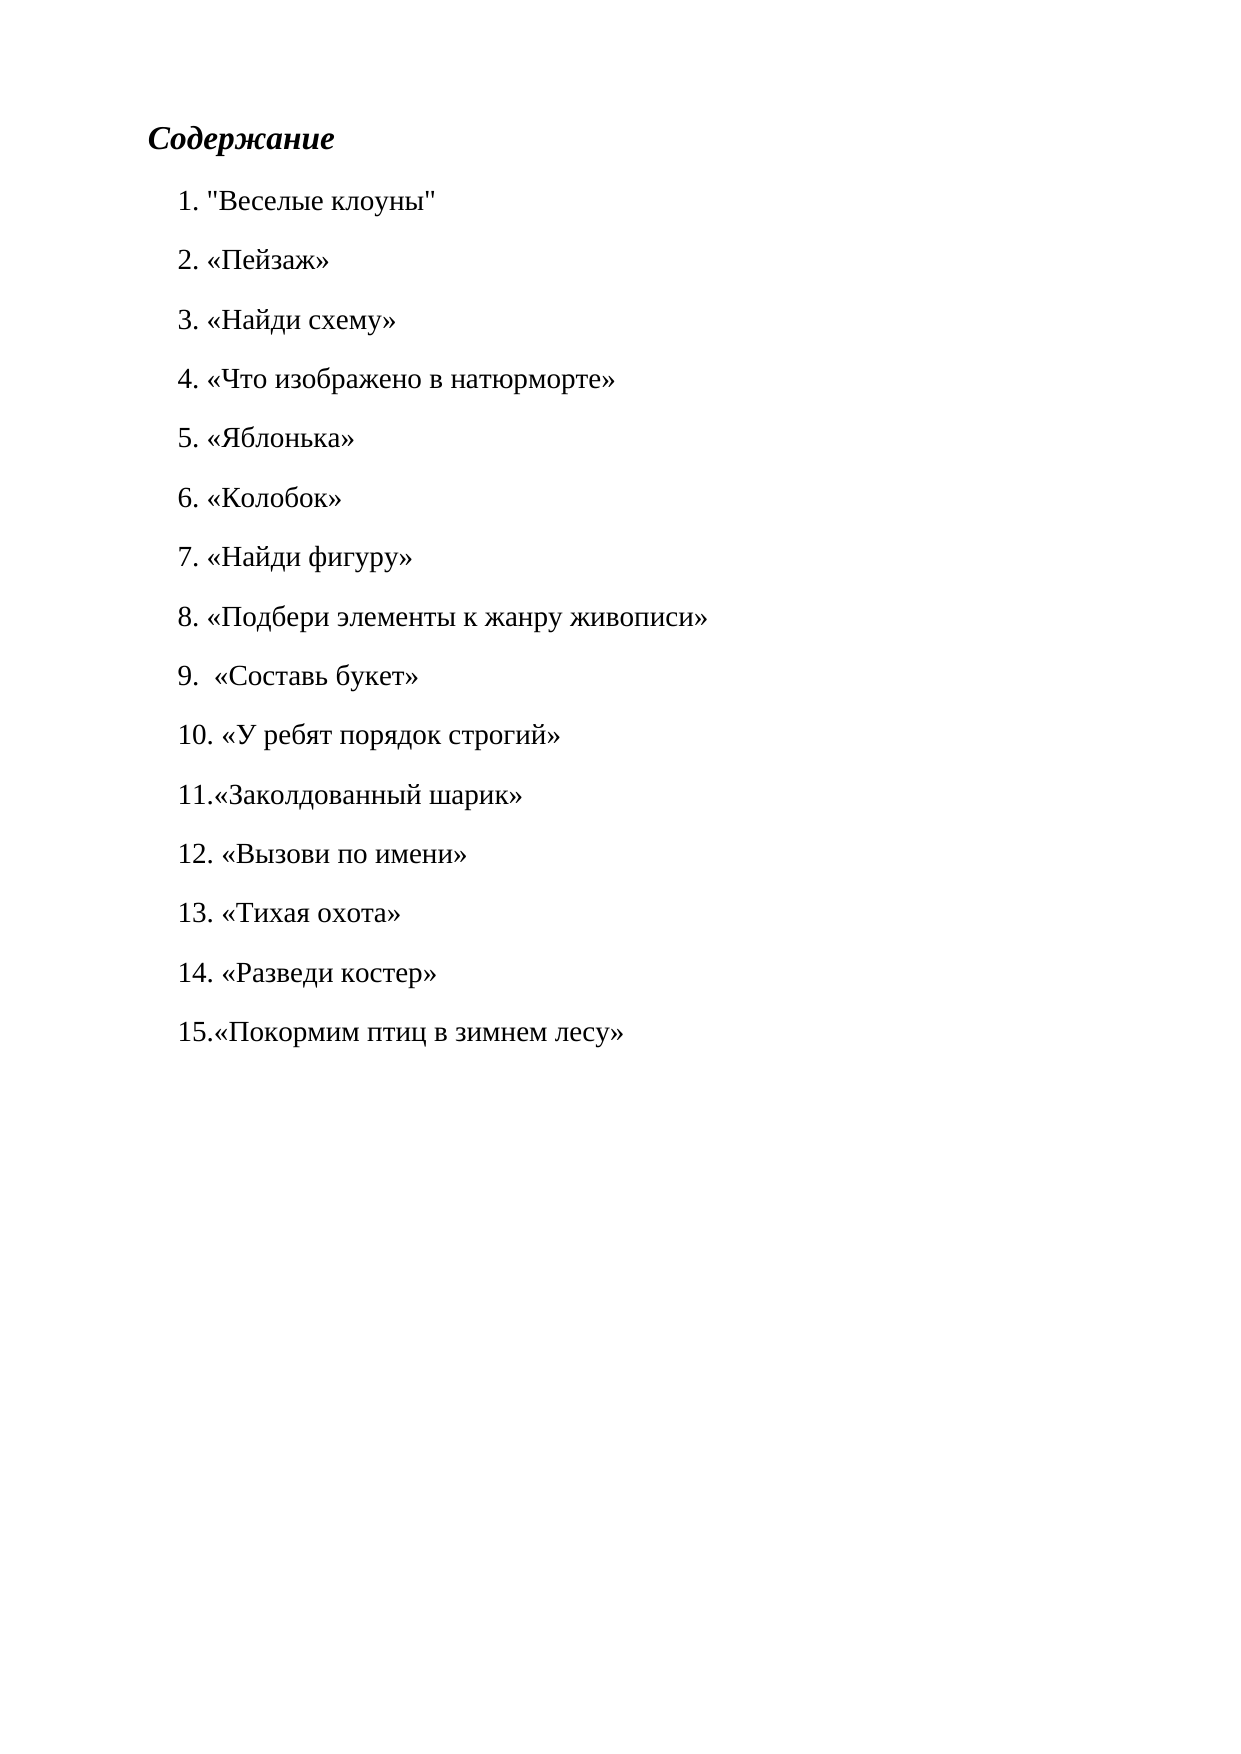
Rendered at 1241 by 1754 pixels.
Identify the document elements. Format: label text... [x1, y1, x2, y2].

text 3. «Найди схему» [177, 302, 1093, 335]
text Содержание [148, 118, 1093, 156]
text 9. «Составь букет» [177, 658, 1093, 692]
text 1. "Веселые клоуны" [177, 183, 1093, 217]
text 13. «Тихая охота» [177, 896, 1093, 929]
text 4. «Что изображено в натюрморте» [177, 361, 1093, 395]
text 14. «Разведи костер» [177, 955, 1152, 988]
text 6. «Колобок» [177, 480, 1152, 513]
text 11.«Заколдованный шарик» [177, 777, 1093, 810]
text 7. «Найди фигуру» [177, 539, 1152, 573]
text 15.«Покормим птиц в зимнем лесу» [177, 1014, 1152, 1048]
text 2. «Пейзаж» [177, 242, 1093, 276]
text 5. «Яблонька» [177, 421, 1152, 454]
text 12. «Вызови по имени» [177, 836, 1152, 870]
text 8. «Подбери элементы к жанру живописи» [177, 599, 1152, 632]
text 10. «У ребят порядок строгий» [177, 717, 1093, 751]
